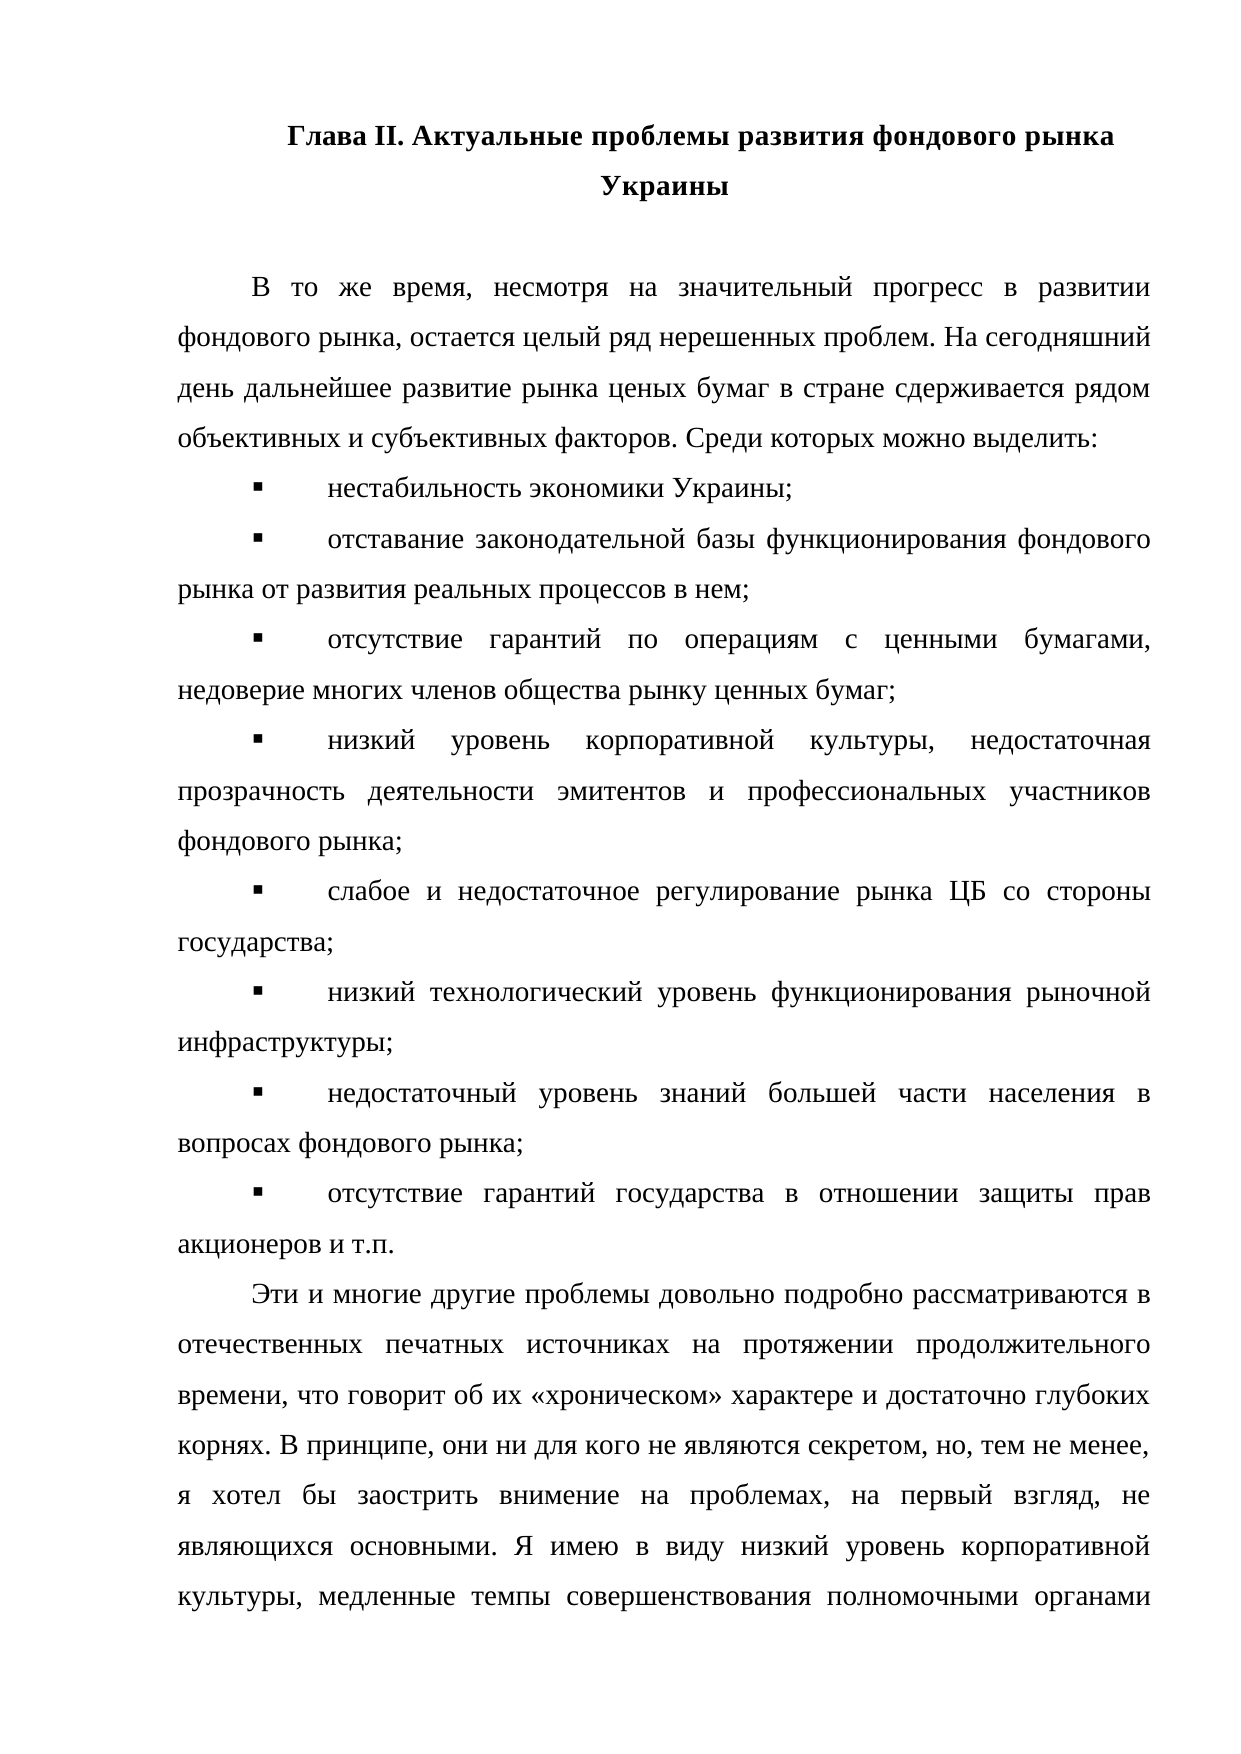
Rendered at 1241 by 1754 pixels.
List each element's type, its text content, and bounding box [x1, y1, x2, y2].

list низкий уровень корпоративной культуры, недостаточная прозрачность деятельности эмитентов и профессиональных участников фондового рынка; [177, 722, 1152, 856]
list недостаточный уровень знаний большей части населения в вопросах фондового рынка; [177, 1075, 1152, 1159]
text В то же время, несмотря на значительный прогресс в развитии фондового рынка, остается целый ряд нерешенных проблем. На сегодняшний день дальнейшее развитие рынка ценых бумаг в стране сдерживается рядом объективных и субъективных факторов. Среди которых можно выделить: [177, 269, 1152, 453]
list отсутствие гарантий государства в отношении защиты прав акционеров и т.п. [177, 1175, 1152, 1259]
list отсутствие гарантий по операциям с ценными бумагами, недоверие многих членов общества рынку ценных бумаг; [177, 621, 1152, 705]
text Глава II. Актуальные проблемы развития фондового рынка Украины [177, 118, 1152, 202]
list отставание законодательной базы функционирования фондового рынка от развития реальных процессов в нем; [177, 521, 1152, 605]
list низкий технологический уровень функционирования рыночной инфраструктуры; [177, 974, 1152, 1058]
list нестабильность экономики Украины; [177, 470, 1152, 504]
list слабое и недостаточное регулирование рынка ЦБ со стороны государства; [177, 873, 1152, 957]
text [177, 1276, 1152, 1612]
